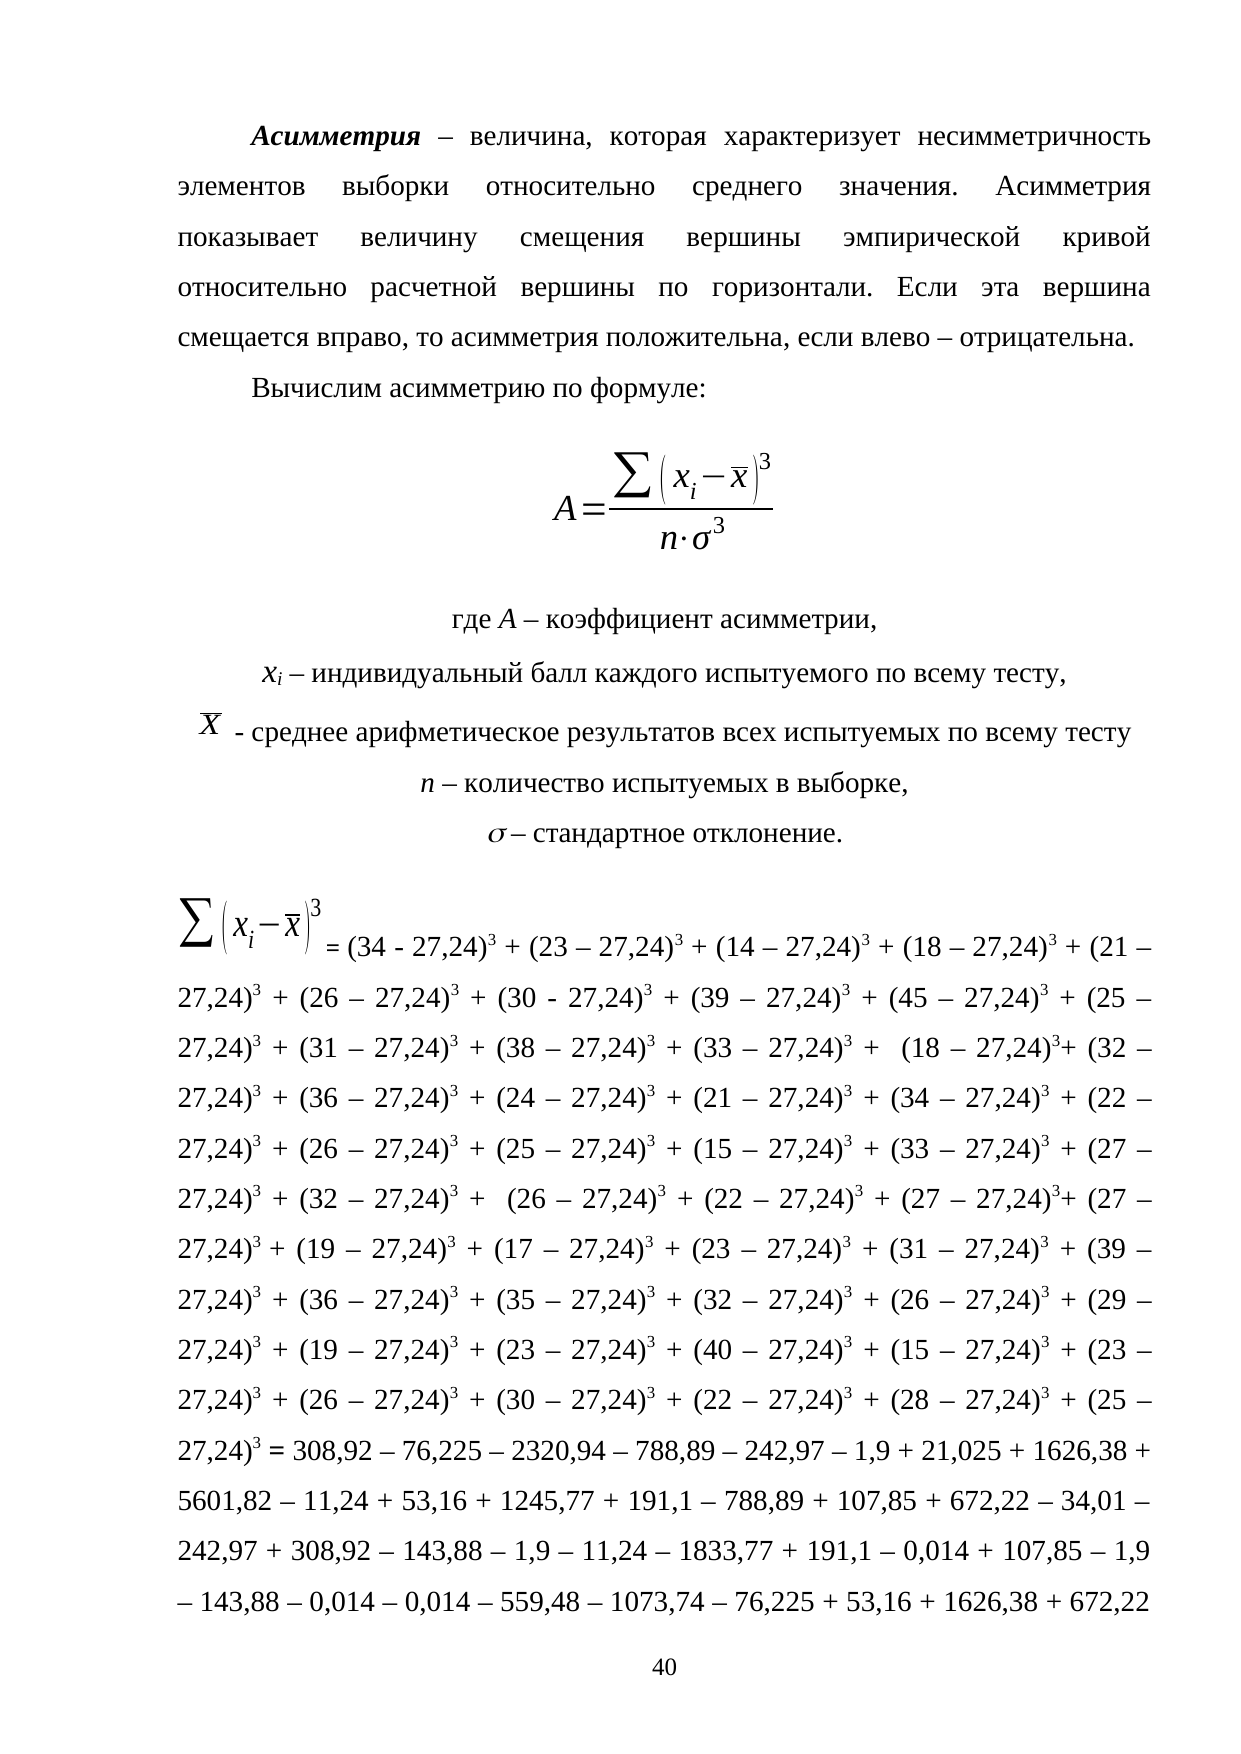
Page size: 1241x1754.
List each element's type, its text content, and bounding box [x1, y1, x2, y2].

text n – количество испытуемых в выборке, [177, 765, 1152, 798]
text xi – индивидуальный балл каждого испытуемого по всему тесту, [177, 652, 1152, 690]
text где А – коэффициент асимметрии, [177, 601, 1152, 635]
text Вычислим асимметрию по формуле: [177, 370, 1152, 403]
text Асимметрия – величина, которая характеризует несимметричность элементов выборки относительно среднего значения. Асимметрия показывает величину смещения вершины эмпирической кривой относительно расчетной вершины по горизонтали. Если эта вершина смещается вправо, то асимметрия положительна, если влево – отрицательна. [177, 118, 1152, 353]
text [177, 894, 1152, 1617]
text – стандартное отклонение. [177, 815, 1152, 849]
text - среднее арифметическое результатов всех испытуемых по всему тесту [177, 709, 1152, 748]
